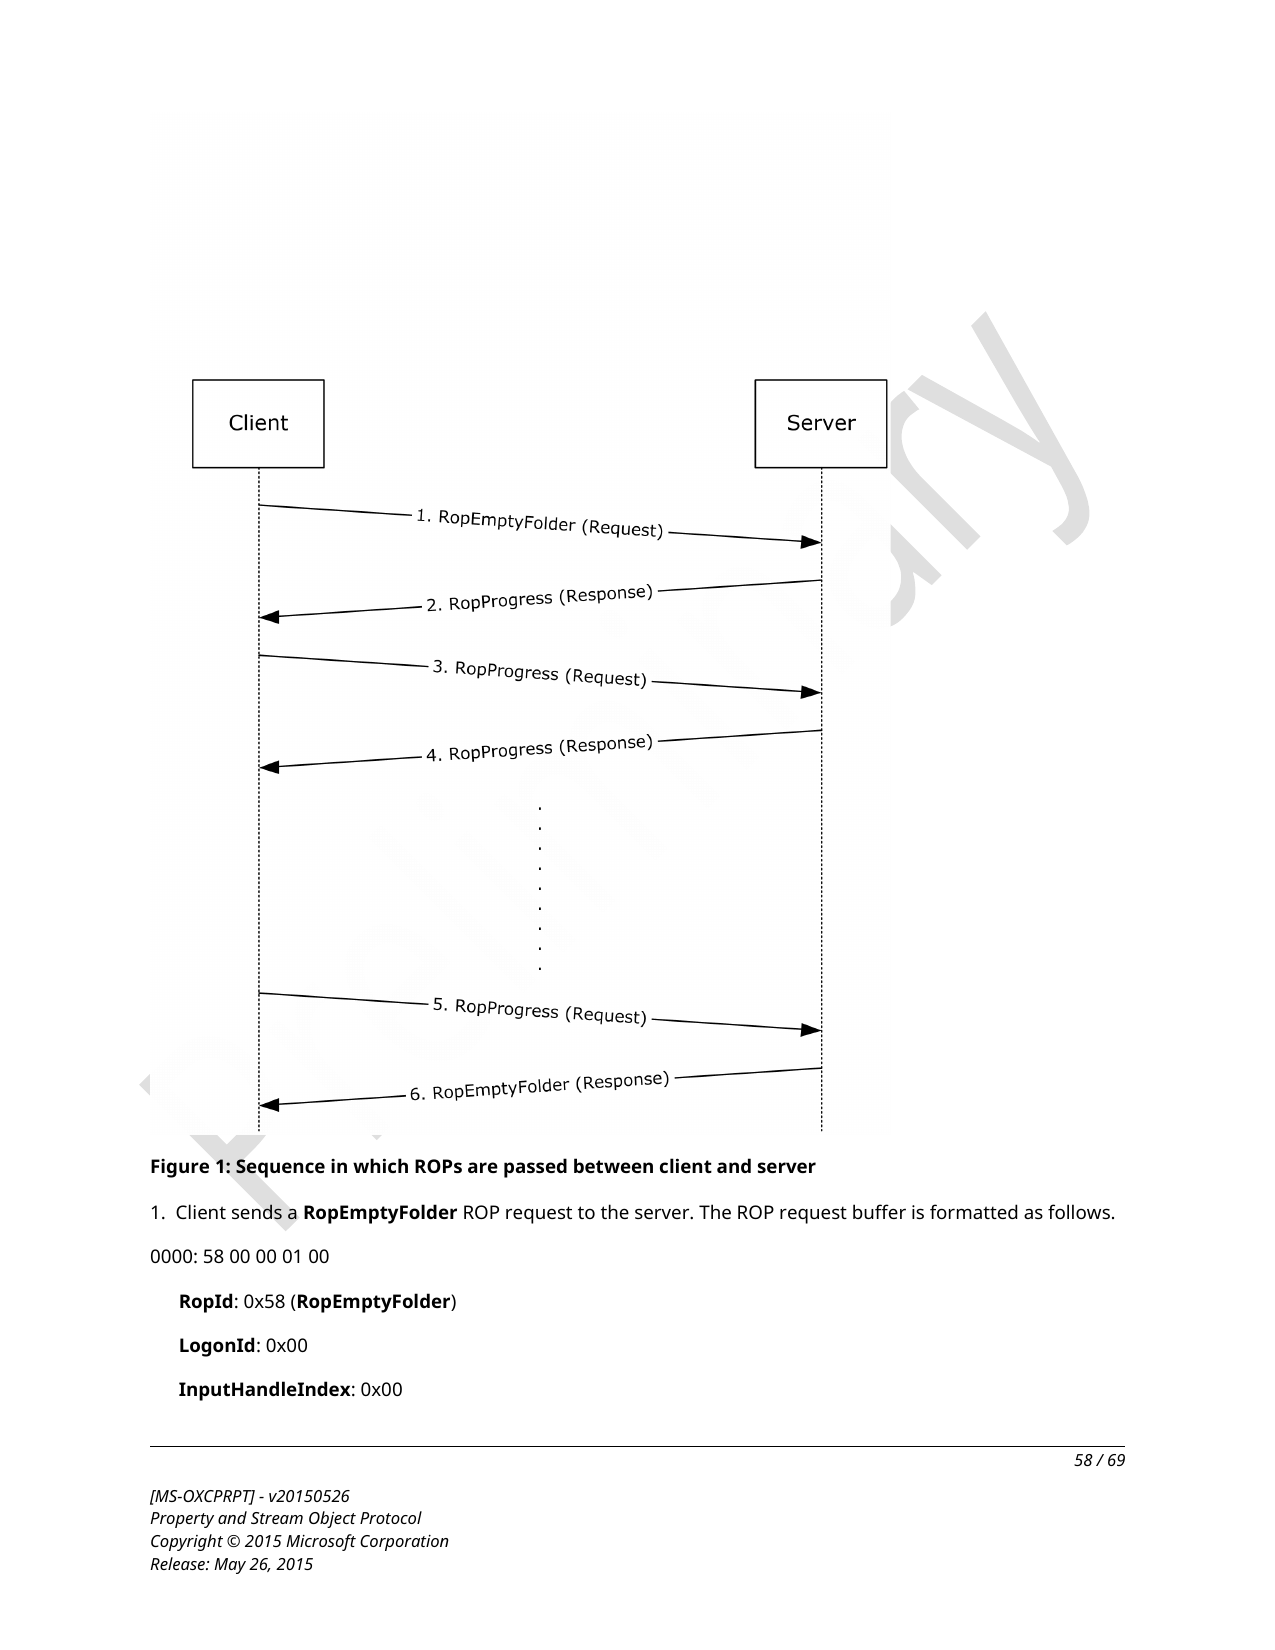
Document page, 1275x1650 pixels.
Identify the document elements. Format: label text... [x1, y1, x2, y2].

text 1. Client sends a RopEmptyFolder ROP request to the server. The ROP request buffer is formatted as follows. [150, 1199, 1125, 1225]
list InputHandleIndex: 0x00 [178, 1377, 1125, 1402]
list LogonId: 0x00 [178, 1332, 1125, 1358]
text 0000: 58 00 00 01 00 [150, 1244, 1125, 1269]
list RopId: 0x58 (RopEmptyFolder) [178, 1288, 1125, 1313]
